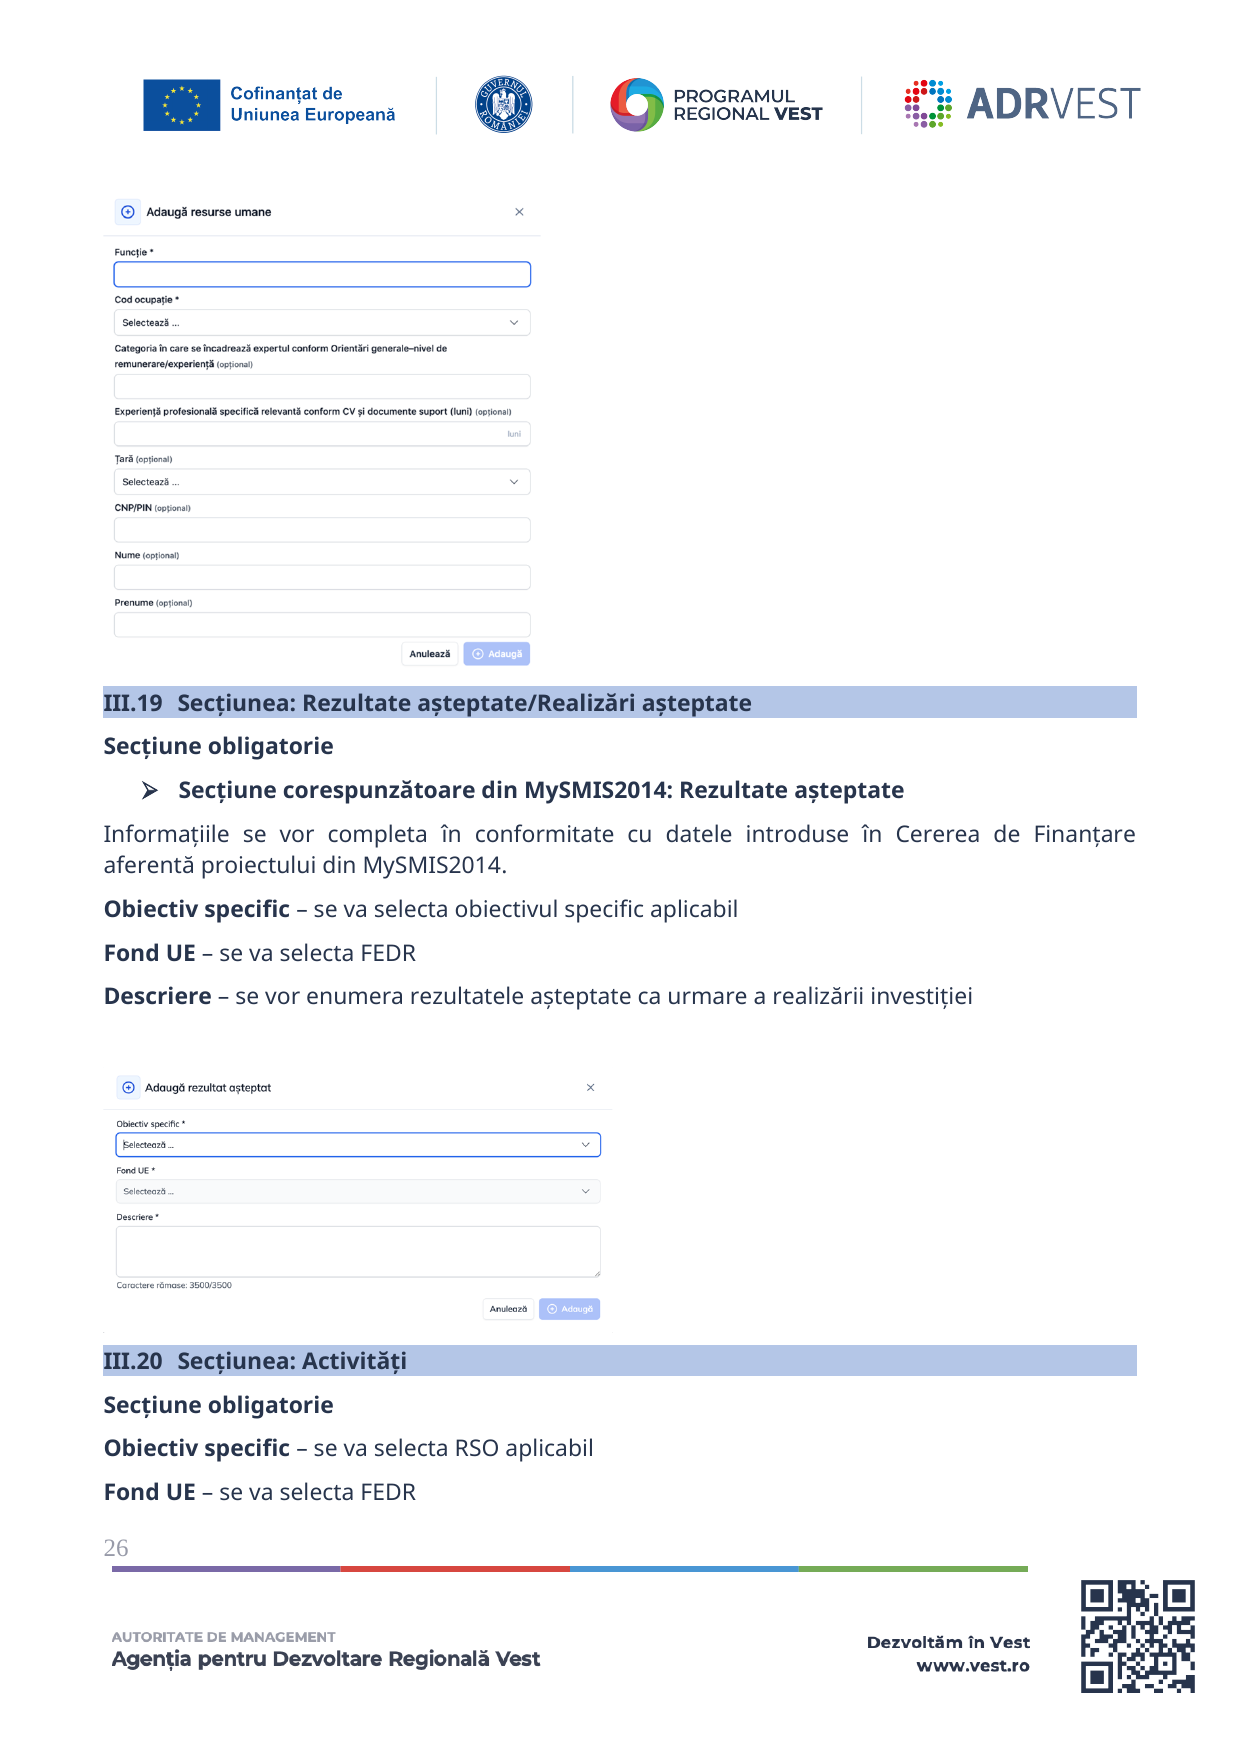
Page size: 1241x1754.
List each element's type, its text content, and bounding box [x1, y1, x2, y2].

list Secțiune corespunzătoare din MySMIS2014: Rezultate așteptate [141, 774, 1137, 805]
picture [103, 1067, 613, 1333]
text Secțiune obligatorie [103, 1388, 1137, 1420]
text Fond UE – se va selecta FEDR [103, 1476, 1137, 1507]
text Secțiune obligatorie [103, 730, 1137, 761]
text Obiectiv specific – se va selecta RSO aplicabil [103, 1432, 1137, 1463]
picture [103, 58, 1180, 152]
text Informațiile se vor completa în conformitate cu datele introduse în Cererea de Finanțare aferentă proiectului din MySMIS2014. [103, 818, 1137, 880]
subtitle Secțiunea: Rezultate așteptate/Realizări așteptate [103, 686, 1137, 718]
picture [103, 1562, 1044, 1681]
text Obiectiv specific – se va selecta obiectivul specific aplicabil [103, 893, 1137, 924]
picture [1072, 1571, 1204, 1702]
text Fond UE – se va selecta FEDR [103, 936, 1137, 968]
picture [103, 191, 541, 674]
subtitle Secțiunea: Activități [103, 1345, 1137, 1376]
text Descriere – se vor enumera rezultatele așteptate ca urmare a realizării investiției [103, 980, 1137, 1011]
